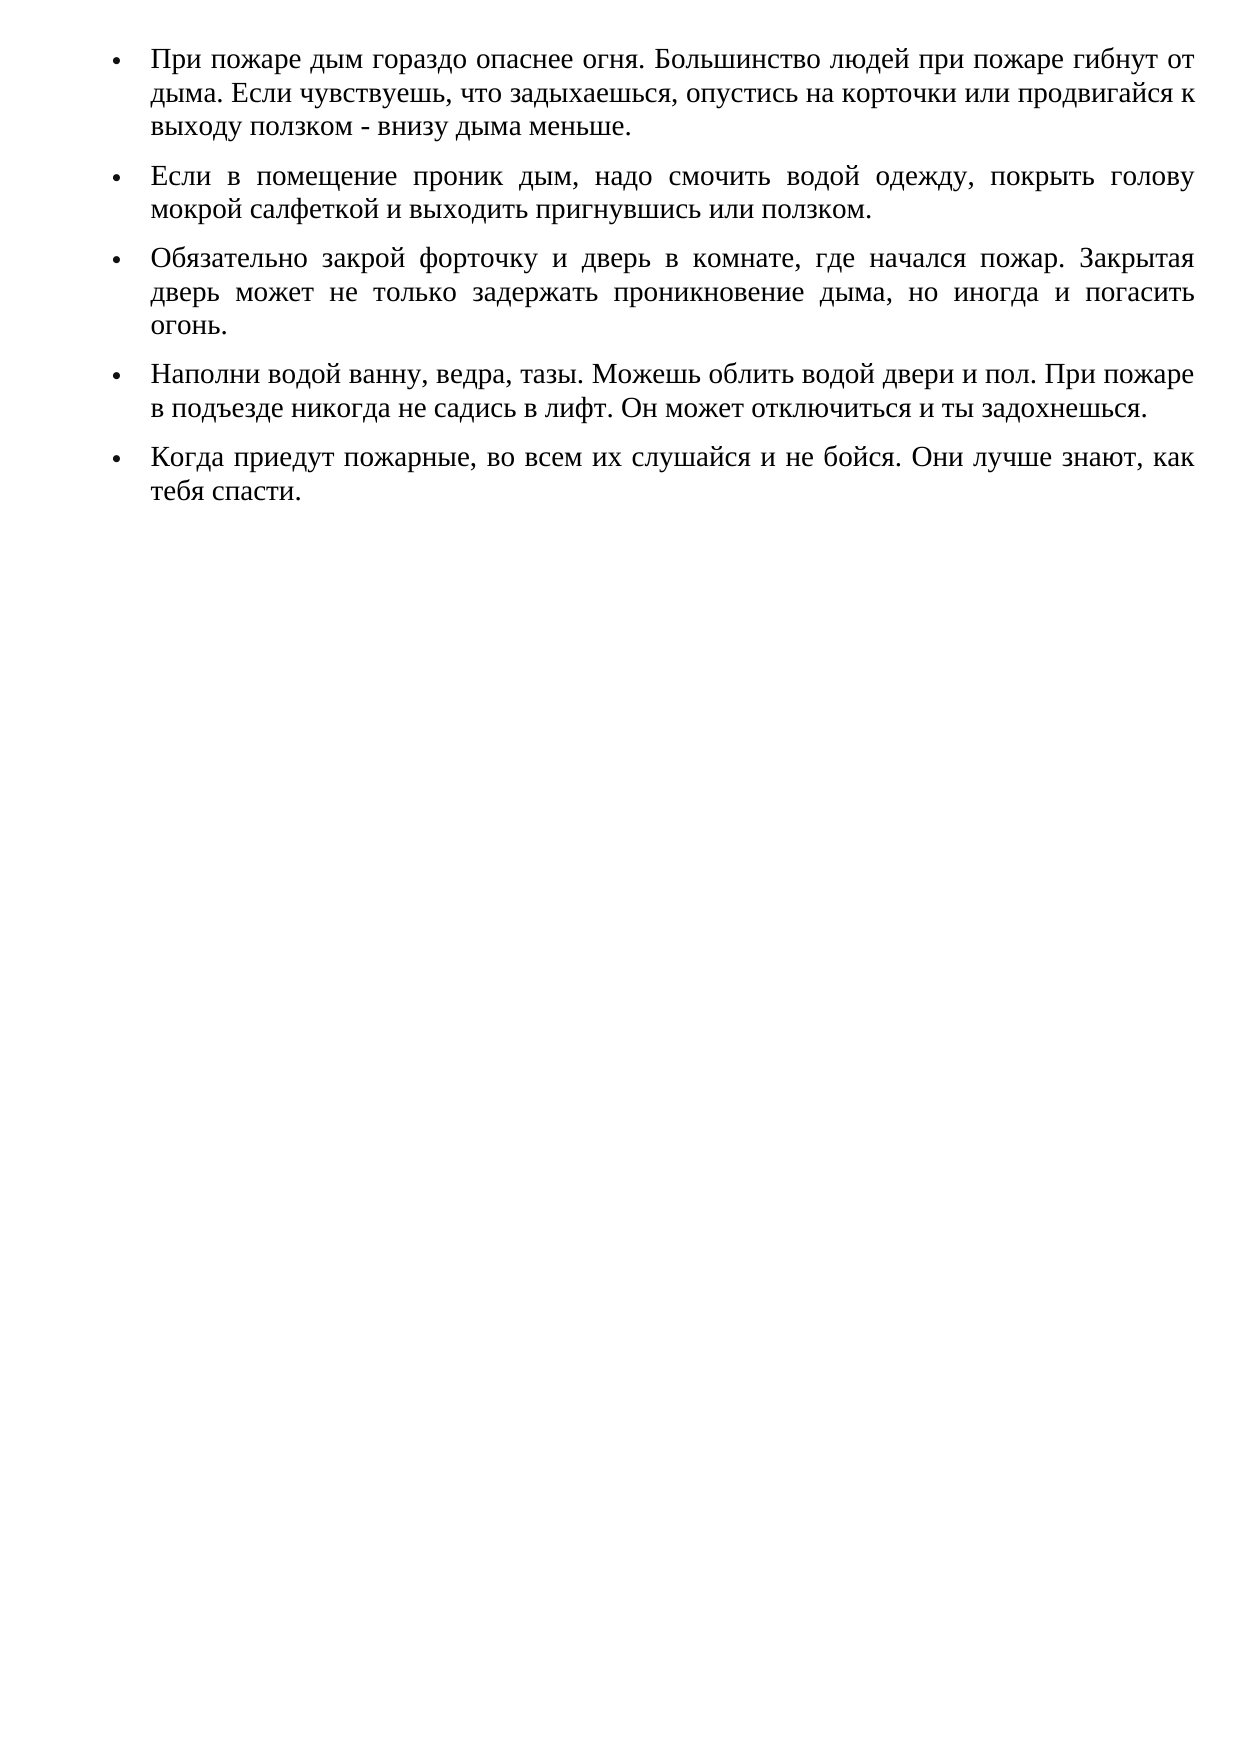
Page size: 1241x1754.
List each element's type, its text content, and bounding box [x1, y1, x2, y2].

list Когда приедут пожарные, во всем их слушайся и не бойся. Они лучше знают, как тебя спасти. [113, 439, 1196, 506]
list Обязательно закрой форточку и дверь в комнате, где начался пожар. Закрытая дверь может не только задержать проникновение дыма, но иногда и погасить огонь. [113, 240, 1196, 341]
list Если в помещение проник дым, надо смочить водой одежду, покрыть голову мокрой салфеткой и выходить пригнувшись или ползком. [113, 158, 1196, 225]
list При пожаре дым гораздо опаснее огня. Большинство людей при пожаре гибнут от дыма. Если чувствуешь, что задыхаешься, опустись на корточки или продвигайся к выходу ползком - внизу дыма меньше. [113, 41, 1196, 142]
list Наполни водой ванну, ведра, тазы. Можешь облить водой двери и пол. При пожаре в подъезде никогда не садись в лифт. Он может отключиться и ты задохнешься. [113, 357, 1196, 424]
